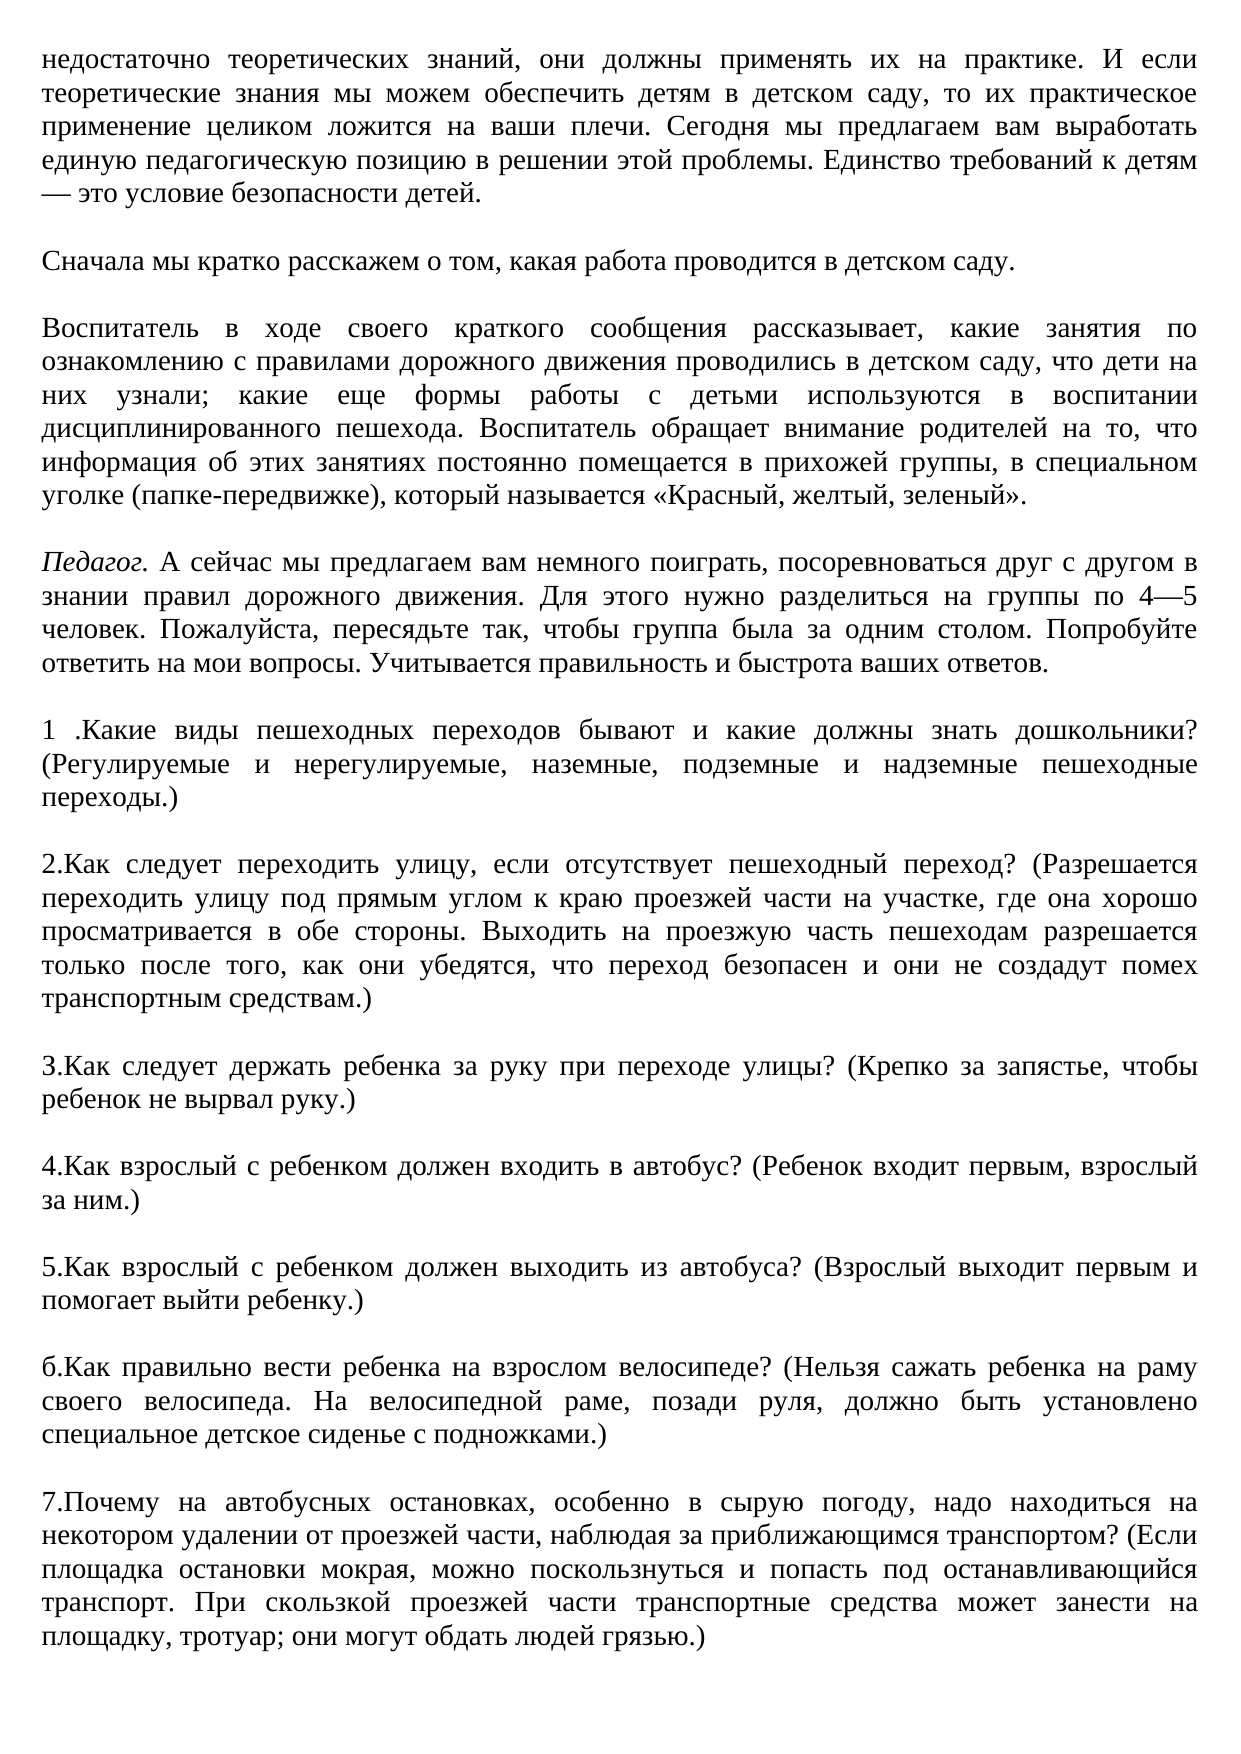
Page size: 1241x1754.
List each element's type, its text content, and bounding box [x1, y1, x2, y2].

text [41, 41, 1199, 209]
text З.Как следует держать ребенка за руку при переходе улицы? (Крепко за запястье, чтобы ребенок не вырвал руку.) [41, 1048, 1199, 1115]
text 7.Почему на автобусных остановках, особенно в сырую погоду, надо находиться на некотором удалении от проезжей части, наблюдая за приближающимся транспортом? (Если площадка остановки мокрая, можно поскользнуться и попасть под останавливающийся транспорт. При скользкой проезжей части транспортные средства может занести на площадку, тротуар; они могут обдать людей грязью.) [41, 1484, 1199, 1651]
text 1 .Какие виды пешеходных переходов бывают и какие должны знать дошкольники? (Регулируемые и нерегулируемые, наземные, подземные и надземные пешеходные переходы.) [41, 712, 1199, 813]
text Сначала мы кратко расскажем о том, какая работа проводится в детском саду. [41, 243, 1199, 276]
text 2.Как следует переходить улицу, если отсутствует пешеходный переход? (Разрешается переходить улицу под прямым углом к краю проезжей части на участке, где она хорошо просматривается в обе стороны. Выходить на проезжую часть пешеходам разрешается только после того, как они убедятся, что переход безопасен и они не создадут помех транспортным средствам.) [41, 846, 1199, 1014]
text 4.Как взрослый с ребенком должен входить в автобус? (Ребенок входит первым, взрослый за ним.) [41, 1148, 1199, 1215]
text Педагог. А сейчас мы предлагаем вам немного поиграть, посоревноваться друг с другом в знании правил дорожного движения. Для этого нужно разделиться на группы по 4—5 человек. Пожалуйста, пересядьте так, чтобы группа была за одним столом. Попробуйте ответить на мои вопросы. Учитывается правильность и быстрота ваших ответов. [41, 544, 1199, 679]
text 5.Как взрослый с ребенком должен выходить из автобуса? (Взрослый выходит первым и помогает выйти ребенку.) [41, 1249, 1199, 1316]
text б.Как правильно вести ребенка на взрослом велосипеде? (Нельзя сажать ребенка на раму своего велосипеда. На велосипедной раме, позади руля, должно быть установлено специальное детское сиденье с подножками.) [41, 1349, 1199, 1450]
text Воспитатель в ходе своего краткого сообщения рассказывает, какие занятия по ознакомлению с правилами дорожного движения проводились в детском саду, что дети на них узнали; какие еще формы работы с детьми используются в воспитании дисциплинированного пешехода. Воспитатель обращает внимание родителей на то, что информация об этих занятиях постоянно помещается в прихожей группы, в специальном уголке (папке-передвижке), который называется «Красный, желтый, зеленый». [41, 310, 1199, 511]
